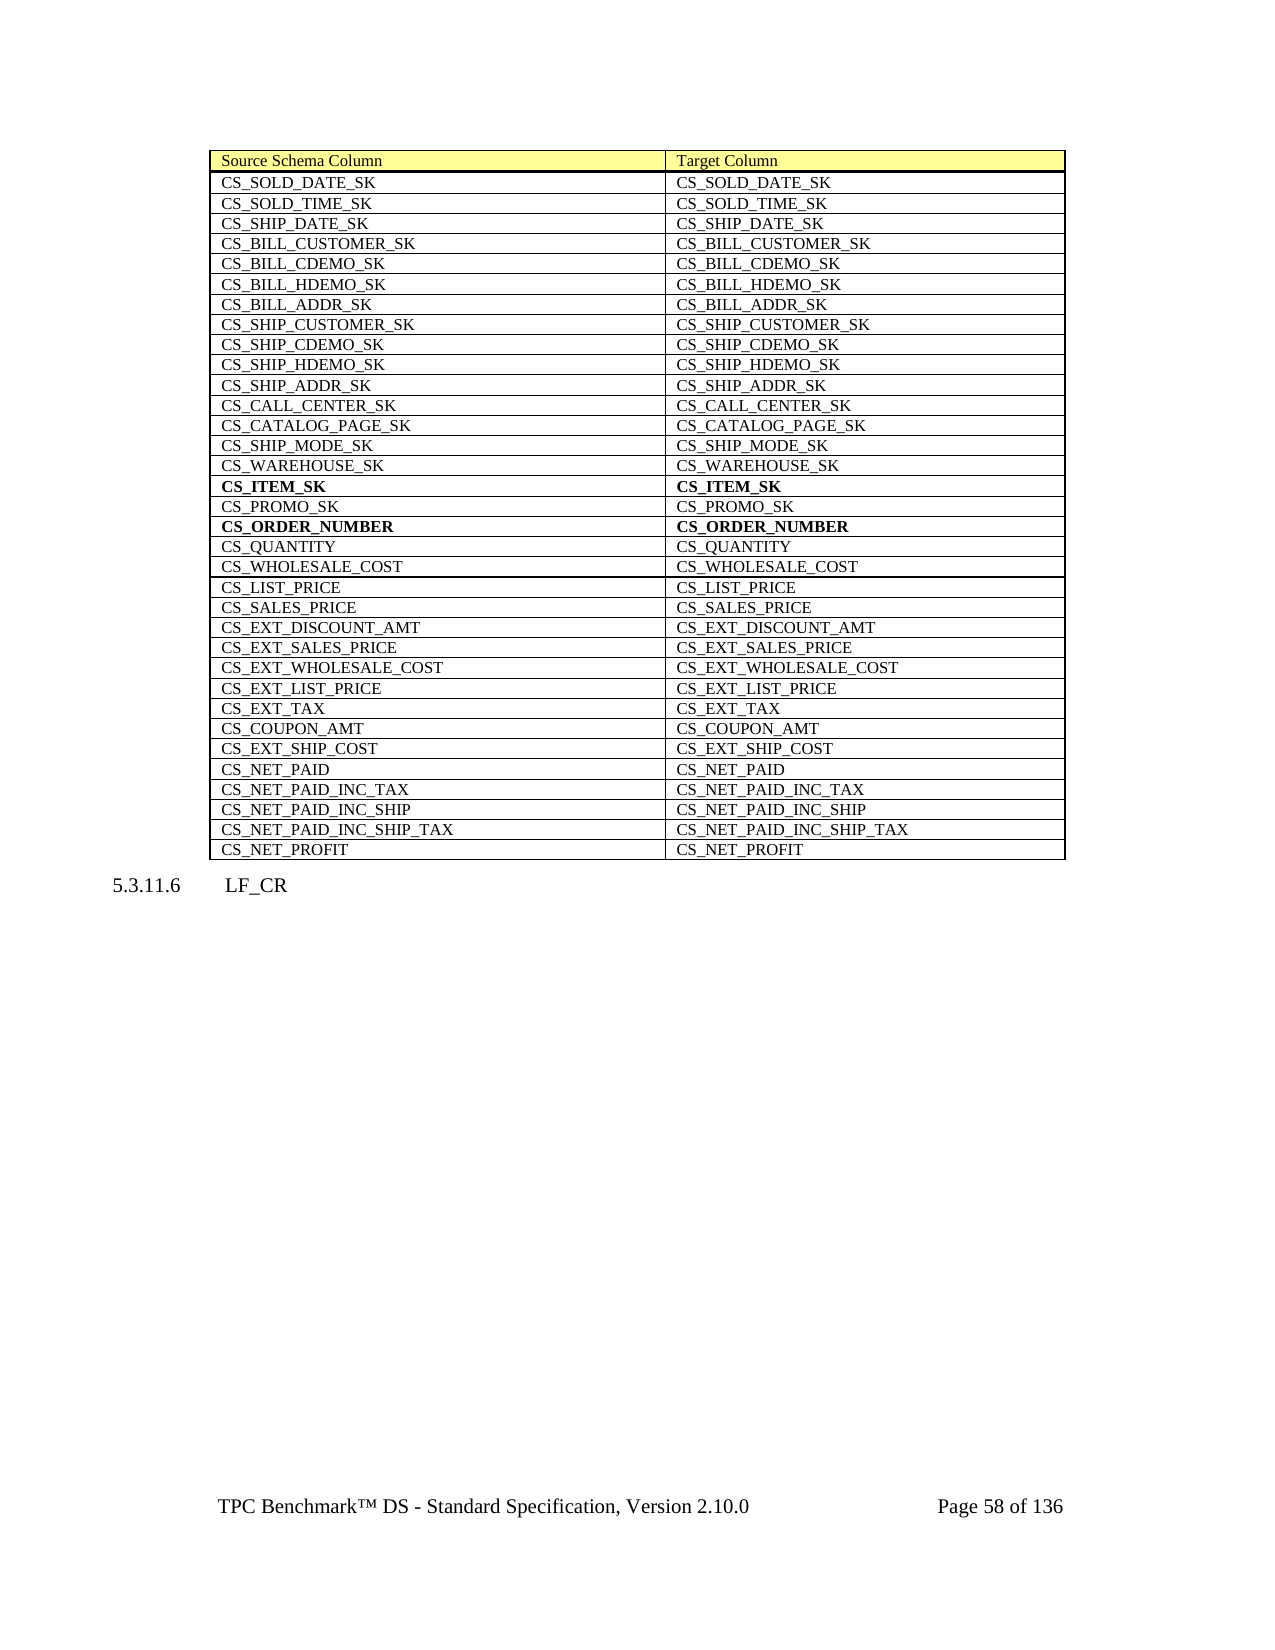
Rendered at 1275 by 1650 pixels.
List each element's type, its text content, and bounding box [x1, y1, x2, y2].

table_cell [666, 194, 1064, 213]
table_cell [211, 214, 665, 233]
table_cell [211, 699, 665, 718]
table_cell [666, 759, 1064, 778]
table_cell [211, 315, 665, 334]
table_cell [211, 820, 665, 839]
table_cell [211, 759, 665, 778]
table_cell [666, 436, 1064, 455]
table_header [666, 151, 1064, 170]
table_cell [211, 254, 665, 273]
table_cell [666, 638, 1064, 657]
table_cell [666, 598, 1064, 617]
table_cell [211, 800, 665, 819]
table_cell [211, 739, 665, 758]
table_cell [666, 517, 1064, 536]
text LF_CR [112, 873, 1162, 897]
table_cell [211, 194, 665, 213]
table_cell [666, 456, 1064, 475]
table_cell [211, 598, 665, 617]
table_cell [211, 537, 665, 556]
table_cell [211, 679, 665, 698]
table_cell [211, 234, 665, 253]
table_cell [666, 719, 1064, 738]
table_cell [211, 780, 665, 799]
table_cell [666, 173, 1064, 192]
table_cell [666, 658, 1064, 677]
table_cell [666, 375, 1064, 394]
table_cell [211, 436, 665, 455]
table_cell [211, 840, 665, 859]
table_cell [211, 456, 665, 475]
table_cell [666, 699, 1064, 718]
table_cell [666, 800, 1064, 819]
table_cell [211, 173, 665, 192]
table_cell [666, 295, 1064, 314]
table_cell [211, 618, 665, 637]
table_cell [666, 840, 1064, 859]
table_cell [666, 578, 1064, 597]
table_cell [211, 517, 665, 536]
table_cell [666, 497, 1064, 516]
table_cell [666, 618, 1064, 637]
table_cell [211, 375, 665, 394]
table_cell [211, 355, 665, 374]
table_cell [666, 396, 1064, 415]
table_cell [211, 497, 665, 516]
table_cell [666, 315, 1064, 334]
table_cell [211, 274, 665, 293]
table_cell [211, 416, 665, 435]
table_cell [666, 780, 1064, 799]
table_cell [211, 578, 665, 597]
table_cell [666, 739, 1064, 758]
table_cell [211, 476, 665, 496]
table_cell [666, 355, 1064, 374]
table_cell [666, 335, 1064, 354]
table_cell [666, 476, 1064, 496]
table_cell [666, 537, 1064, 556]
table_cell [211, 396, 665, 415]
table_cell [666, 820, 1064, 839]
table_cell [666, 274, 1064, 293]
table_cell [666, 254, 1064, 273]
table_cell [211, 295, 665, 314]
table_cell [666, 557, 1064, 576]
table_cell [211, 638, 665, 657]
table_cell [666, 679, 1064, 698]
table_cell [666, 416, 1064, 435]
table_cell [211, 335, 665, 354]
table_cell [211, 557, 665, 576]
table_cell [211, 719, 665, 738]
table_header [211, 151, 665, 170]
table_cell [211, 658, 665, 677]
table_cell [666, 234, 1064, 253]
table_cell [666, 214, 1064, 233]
